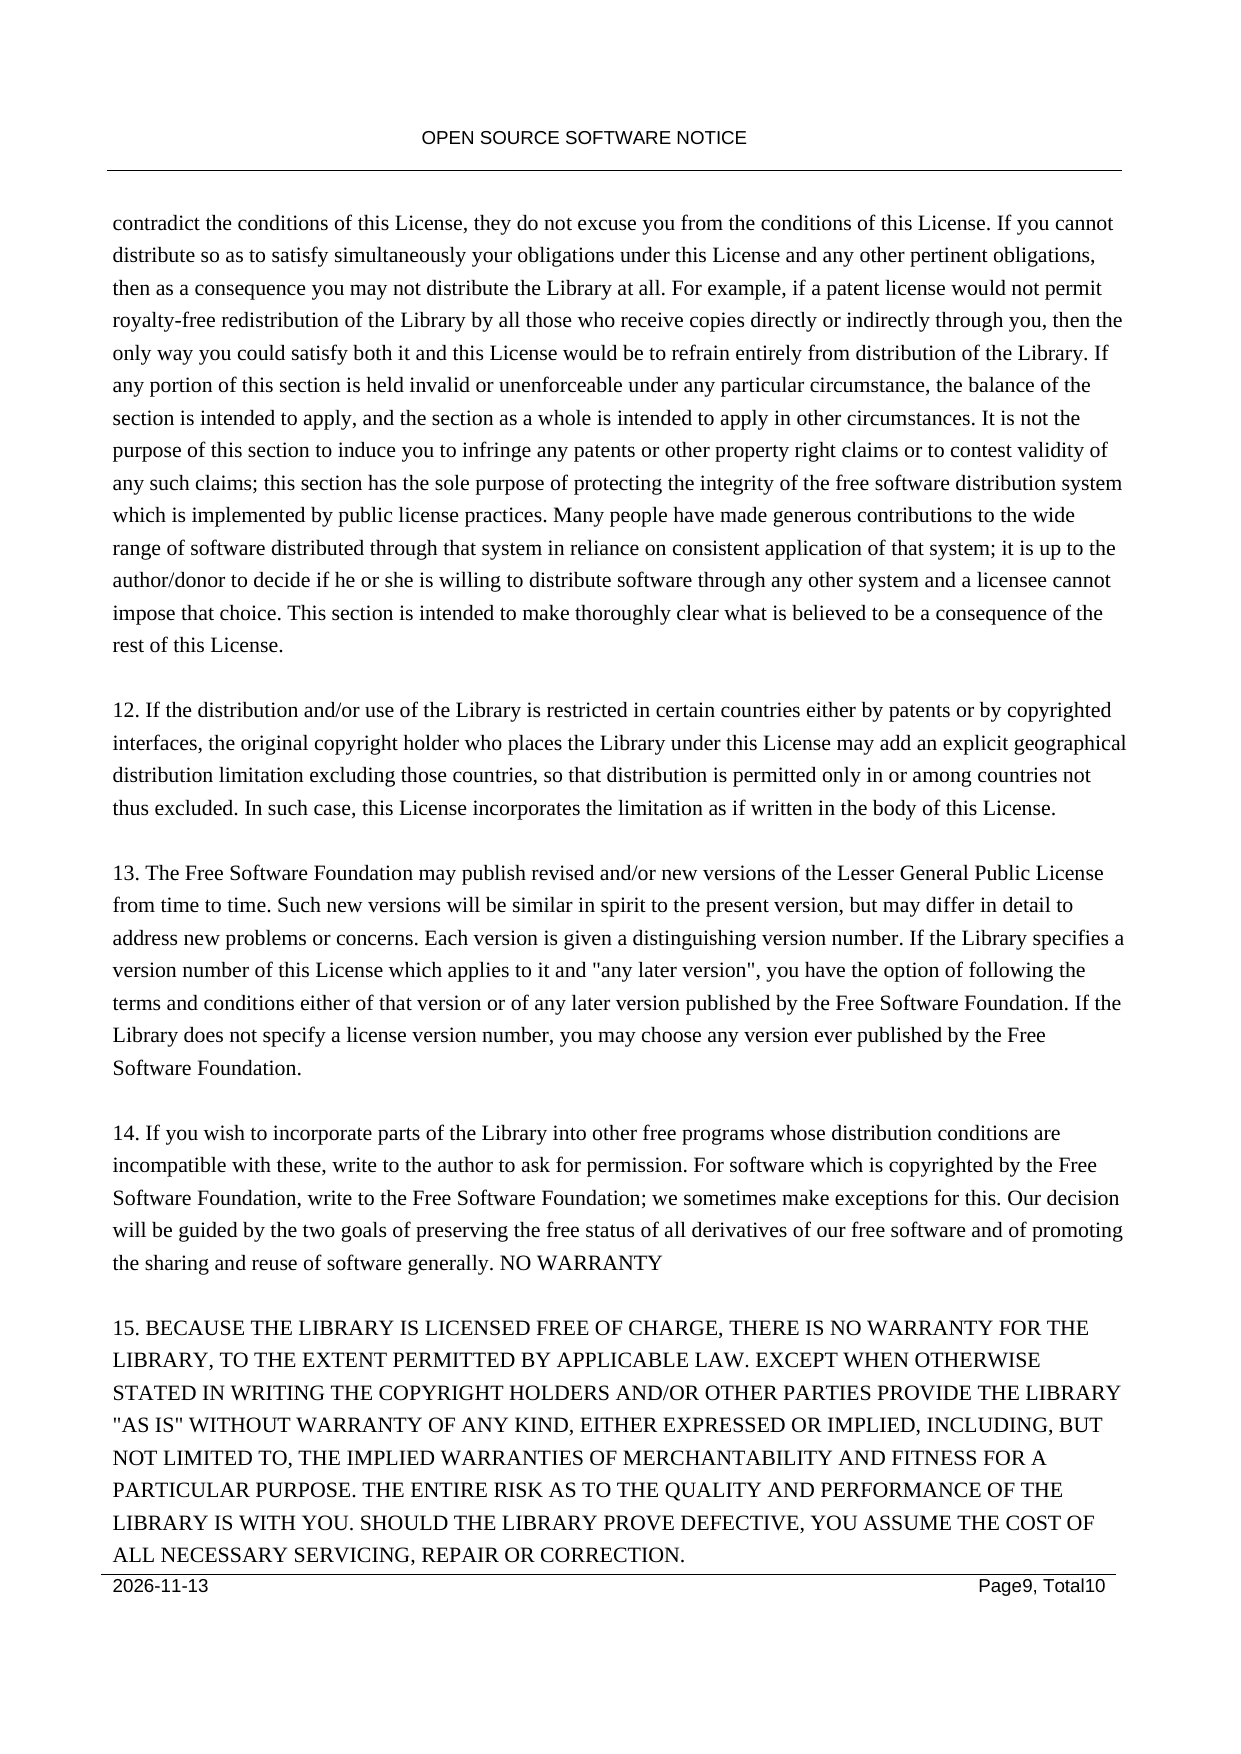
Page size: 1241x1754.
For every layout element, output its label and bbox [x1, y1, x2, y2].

text [112, 206, 1128, 1571]
